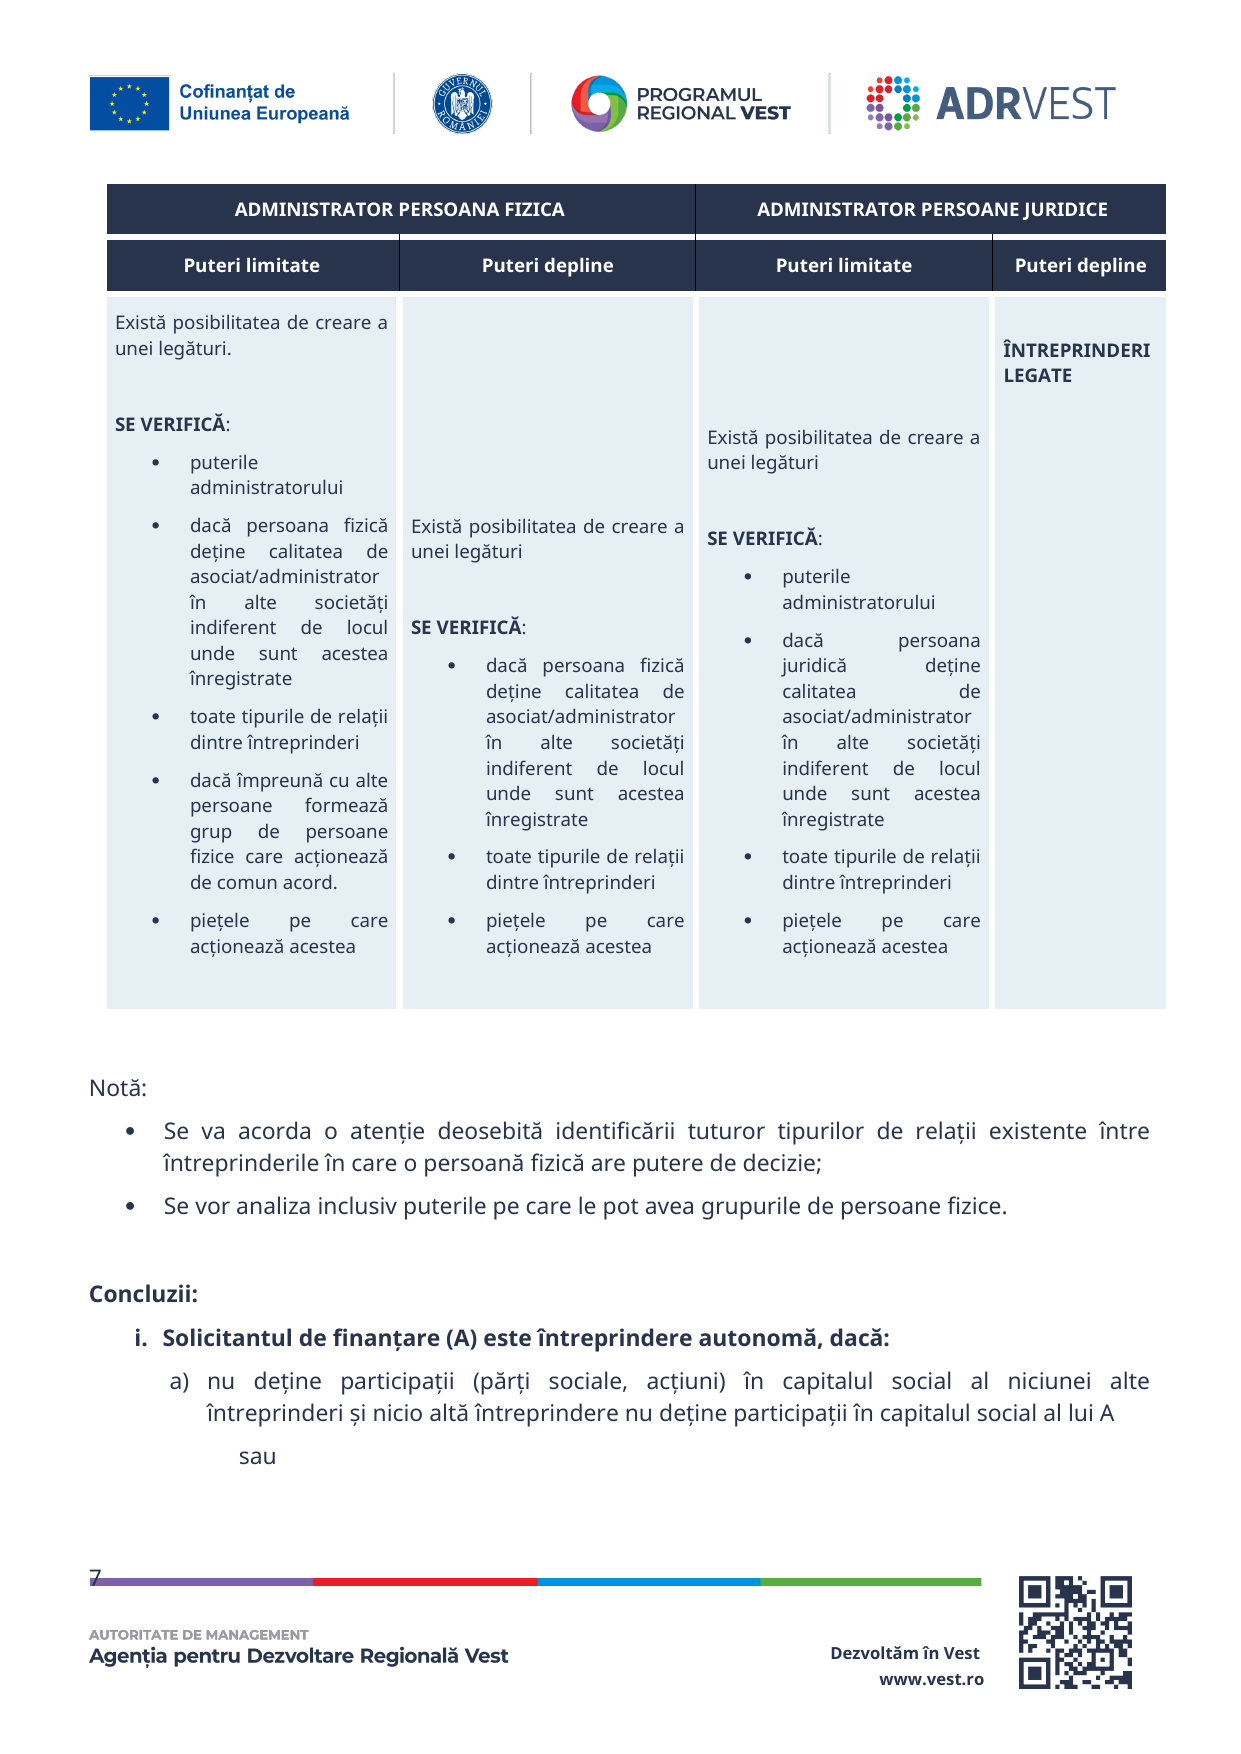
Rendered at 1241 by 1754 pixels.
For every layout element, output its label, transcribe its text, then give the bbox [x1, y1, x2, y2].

table_cell Există posibilitatea de creare a unei legături. SE VERIFICĂ: puterile administratorului dacă persoana fizică deține calitatea de asociat/administrator în alte societăți indiferent de locul unde sunt acestea înregistrate toate tipurile de relații dintre întreprinderi dacă împreună cu alte persoane formează grup de persoane fizice care acționează de comun acord. piețele pe care acționează acestea [107, 297, 396, 1009]
picture [88, 73, 1116, 134]
list Se va acorda o atenție deosebită identificării tuturor tipurilor de relații existente între întreprinderile în care o persoană fizică are putere de decizie; [126, 1115, 1152, 1178]
text Notă: [89, 1071, 1152, 1103]
table_cell ADMINISTRATOR PERSOANE JURIDICE [696, 184, 1166, 234]
picture [1010, 1567, 1141, 1698]
table_cell Puteri limitate [696, 240, 992, 291]
list Solicitantul de finanțare (A) este întreprindere autonomă, dacă: [148, 1321, 1152, 1353]
table_cell Există posibilitatea de creare a unei legături SE VERIFICĂ: puterile administratorului dacă persoana juridică deține calitatea de asociat/administrator în alte societăți indiferent de locul unde sunt acestea înregistrate toate tipurile de relații dintre întreprinderi piețele pe care acționează acestea [699, 297, 989, 1009]
text sau [239, 1440, 1152, 1471]
list nu deține participații (părți sociale, acțiuni) în capitalul social al niciunei alte întreprinderi și nicio altă întreprindere nu deține participații în capitalul social al lui A [169, 1365, 1152, 1428]
list Se vor analiza inclusiv puterile pe care le pot avea grupurile de persoane fizice. [126, 1190, 1152, 1221]
table_cell ADMINISTRATOR PERSOANA FIZICA [107, 184, 695, 234]
table_cell Puteri depline [993, 240, 1166, 291]
table_cell Puteri depline [400, 240, 695, 291]
table_cell Puteri limitate [107, 240, 399, 291]
table_cell ÎNTREPRINDERI LEGATE [995, 297, 1166, 1009]
table_cell Există posibilitatea de creare a unei legături SE VERIFICĂ: dacă persoana fizică deține calitatea de asociat/administrator în alte societăți indiferent de locul unde sunt acestea înregistrate toate tipurile de relații dintre întreprinderi piețele pe care acționează acestea [403, 297, 693, 1009]
text Concluzii: [89, 1278, 1152, 1309]
